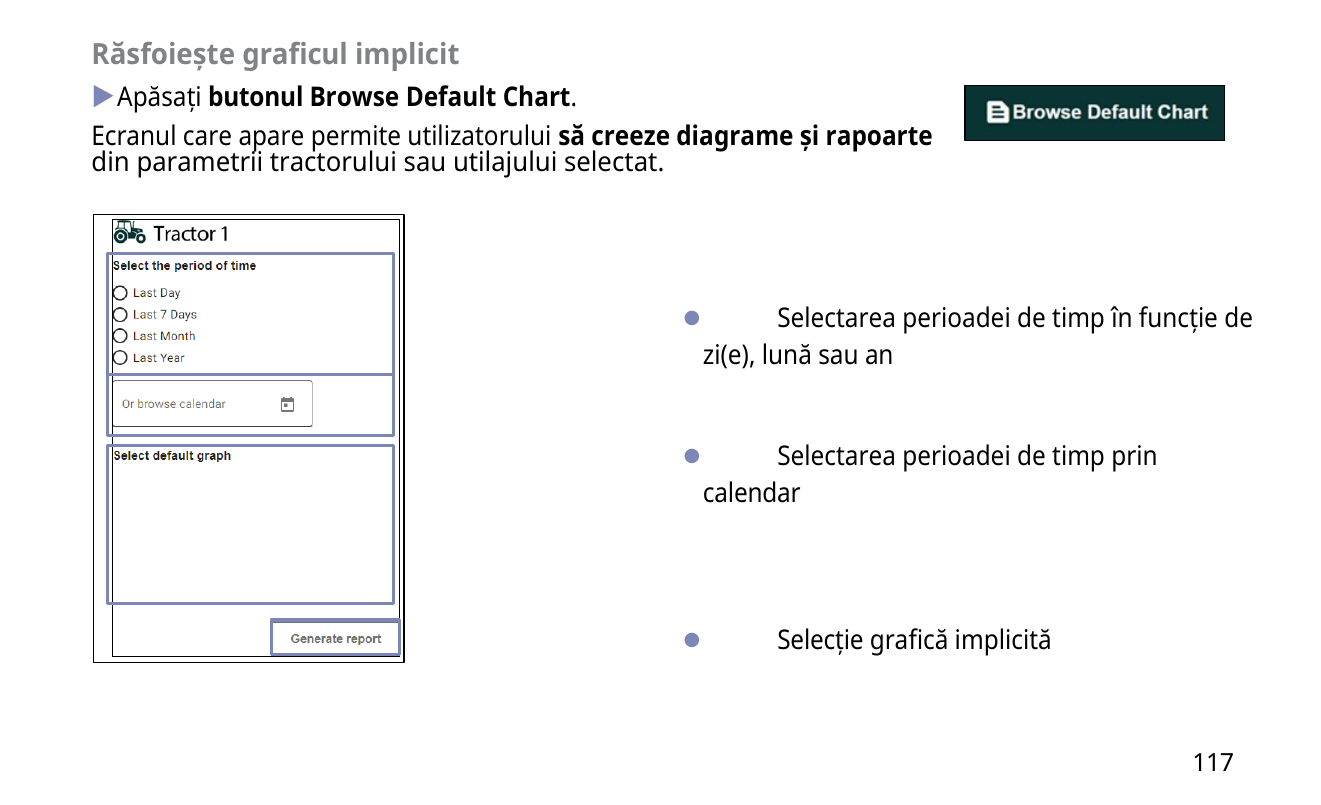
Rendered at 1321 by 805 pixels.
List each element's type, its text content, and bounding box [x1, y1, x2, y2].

list Selectarea perioadei de timp în funcție de zi(e), lună sau an [682, 299, 1258, 372]
picture [113, 255, 392, 373]
subtitle Răsfoiește graficul implicit [91, 33, 1258, 73]
list Apăsați butonul Browse Default Chart. [91, 77, 1258, 114]
picture [966, 114, 1224, 140]
list Selectarea perioadei de timp prin calendar [682, 436, 1258, 510]
picture [273, 622, 398, 653]
picture [113, 220, 399, 656]
picture [113, 376, 392, 434]
picture [113, 447, 392, 602]
list Selecție grafică implicită [682, 621, 1258, 657]
text Ecranul care apare permite utilizatorului să creeze diagrame și rapoarte din parametrii tractorului sau utilajului selectat. [91, 122, 973, 179]
